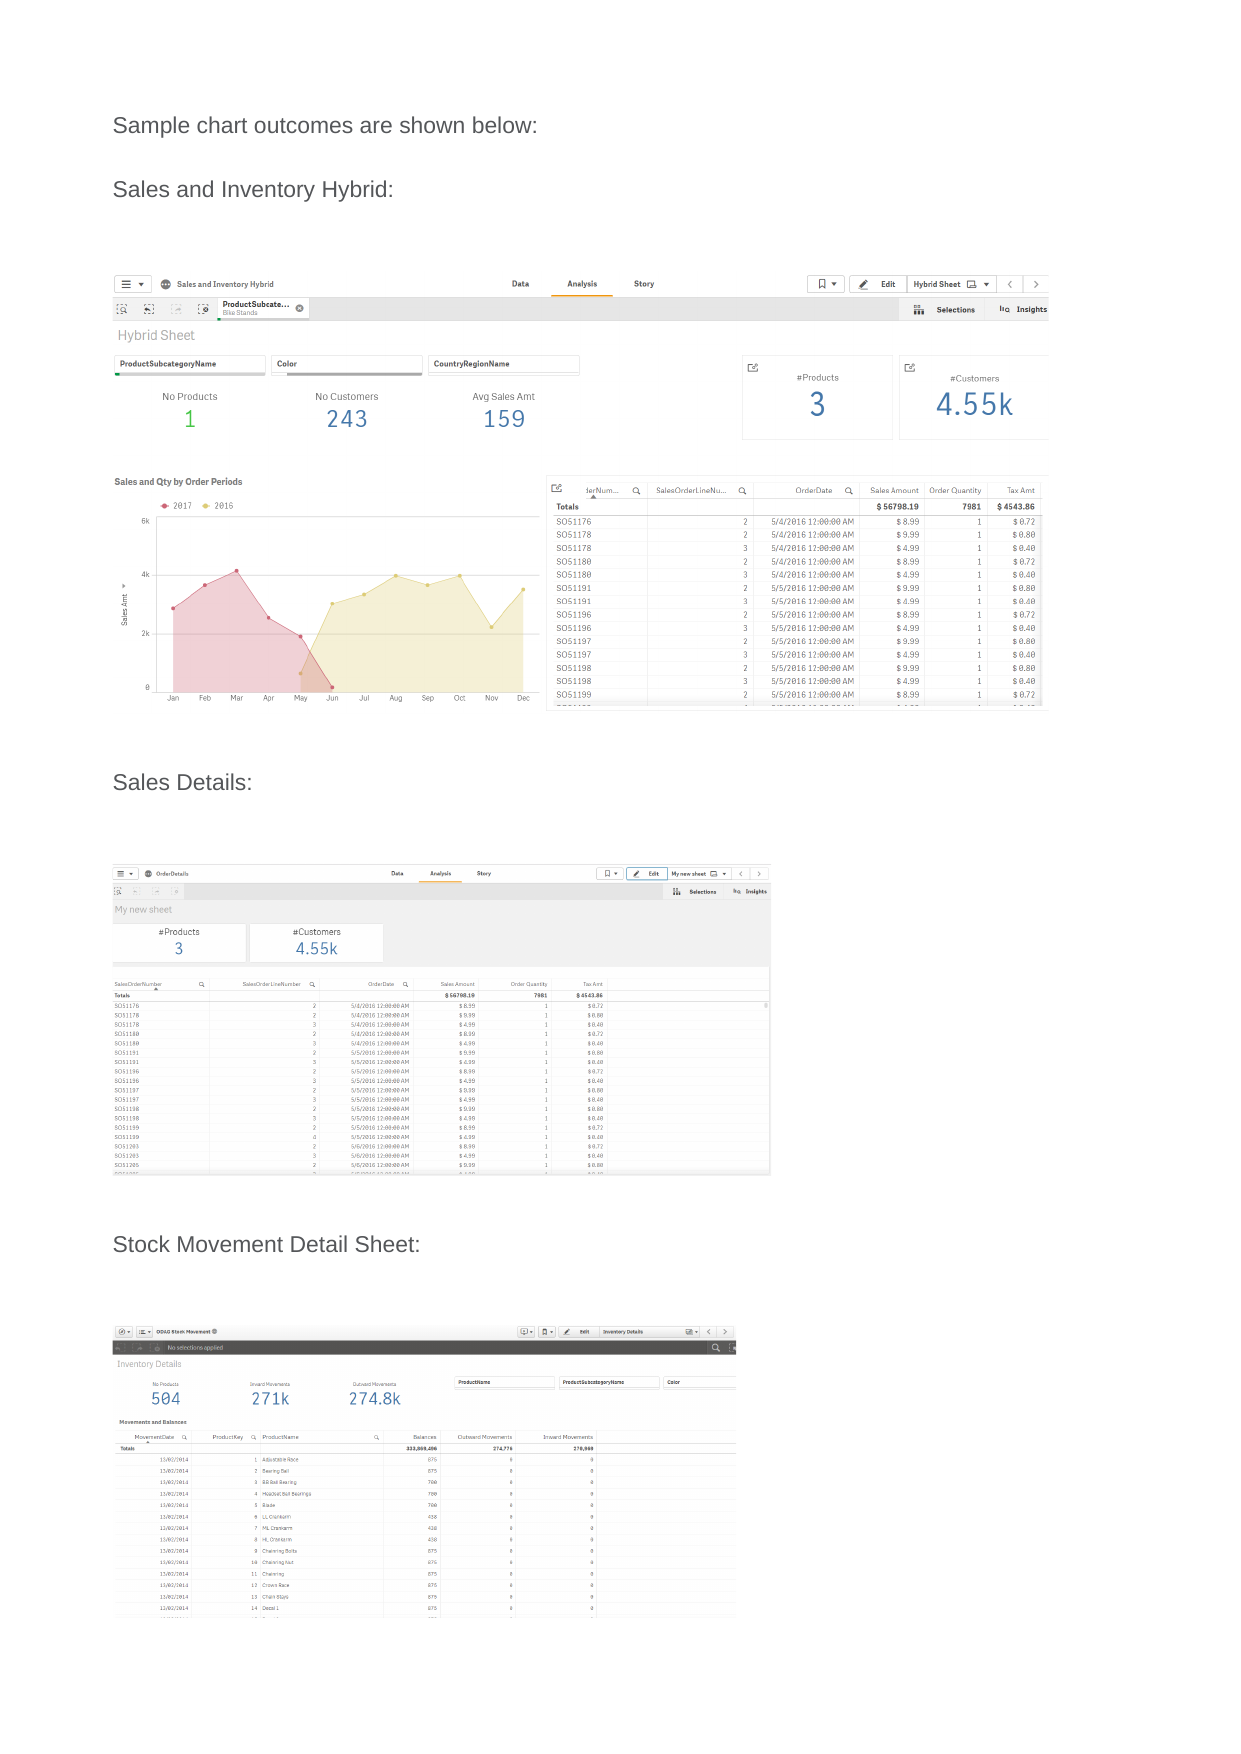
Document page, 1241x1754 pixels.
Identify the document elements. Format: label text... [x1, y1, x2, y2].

text Sales and Inventory Hybrid: [112, 176, 1128, 203]
picture [112, 1325, 737, 1618]
picture [112, 271, 1049, 714]
text Sample chart outcomes are shown below: [112, 112, 1128, 138]
picture [112, 863, 772, 1176]
text Stock Movement Detail Sheet: [112, 1231, 1128, 1257]
text Sales Details: [112, 769, 1128, 796]
